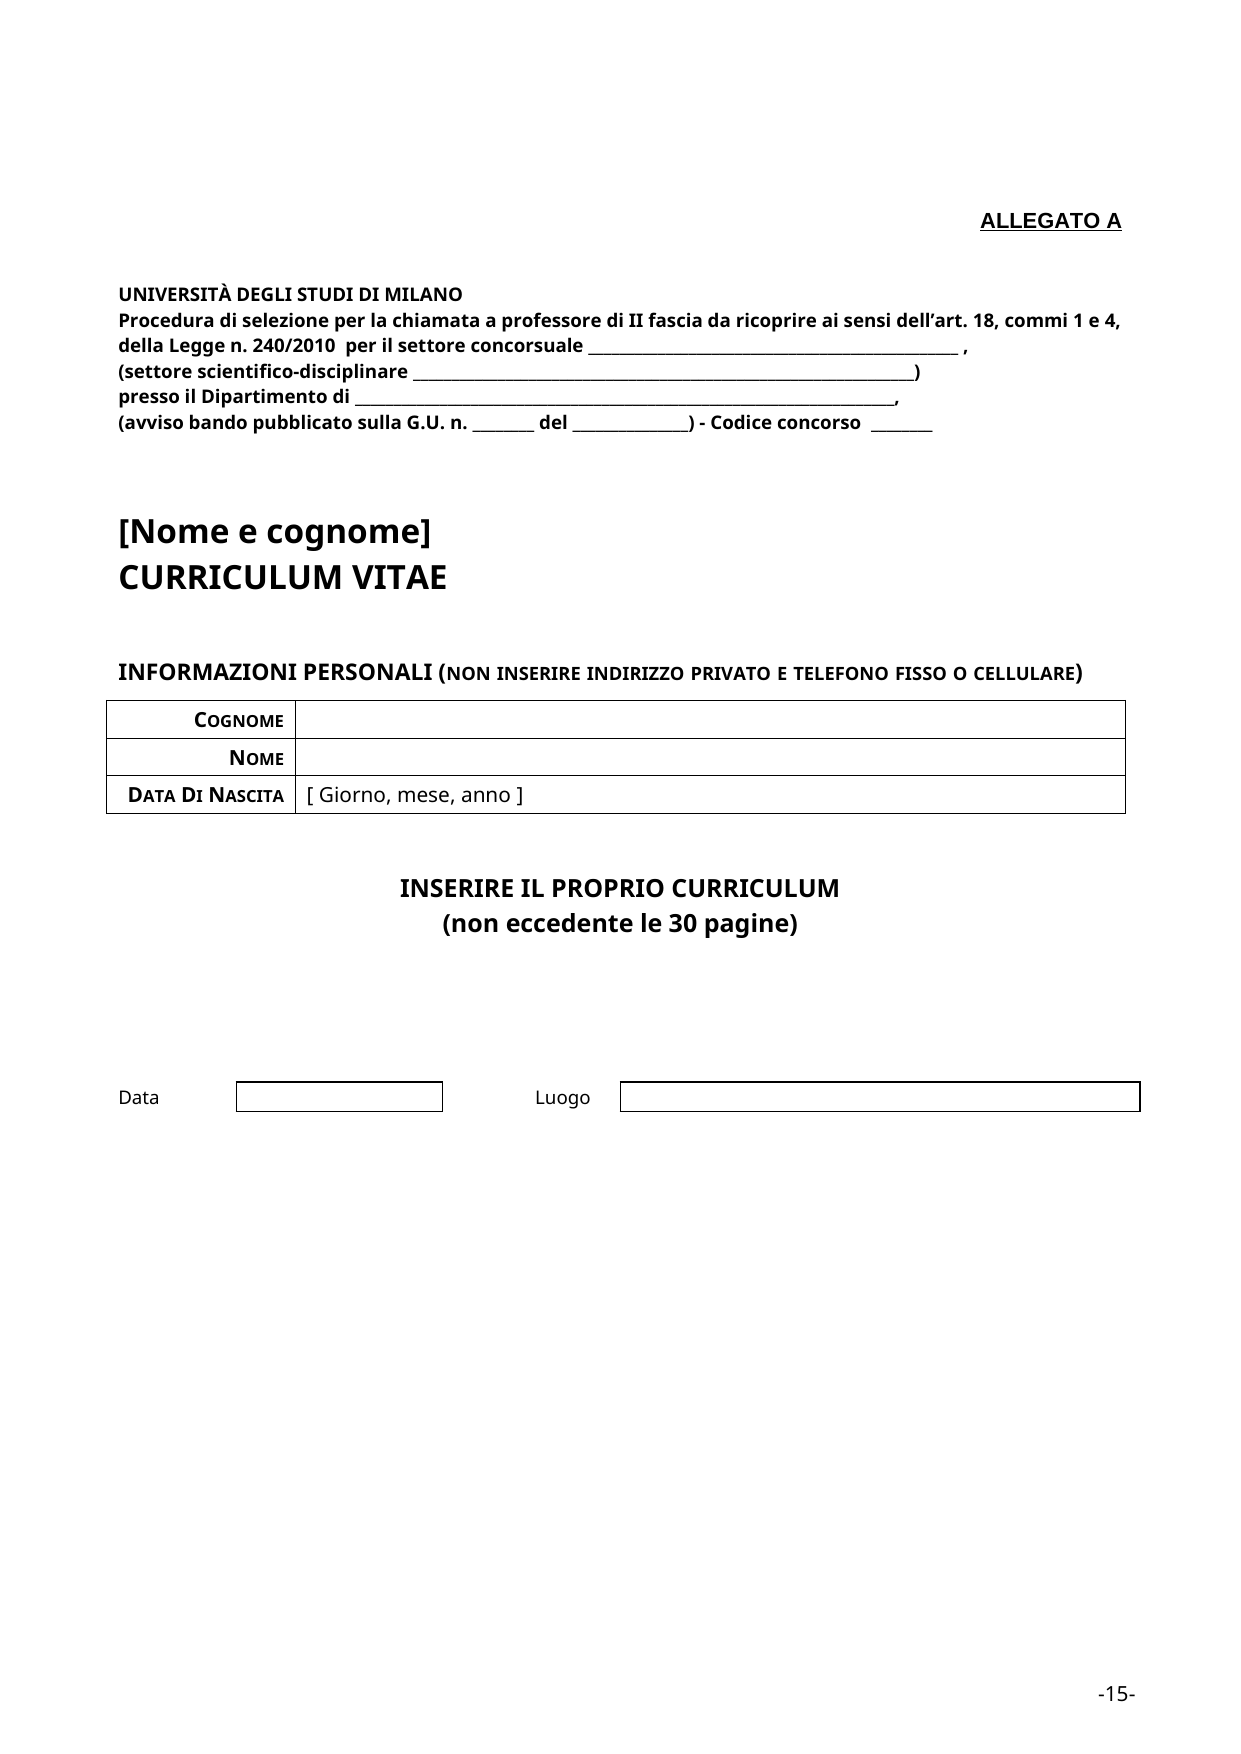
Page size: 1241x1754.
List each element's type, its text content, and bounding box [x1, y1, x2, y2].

table_cell [296, 739, 1125, 775]
text INFORMAZIONI PERSONALI (non inserire indirizzo privato e telefono fisso o cellulare) [118, 656, 1122, 687]
table_header [237, 1083, 442, 1111]
text (non eccedente le 30 pagine) [118, 905, 1122, 939]
text UNIVERSITÀ DEGLI STUDI DI MILANO [118, 281, 1122, 307]
text INSERIRE IL PROPRIO CURRICULUM [118, 871, 1122, 905]
table_header [296, 701, 1125, 738]
table_cell [ Giorno, mese, anno ] [296, 776, 1125, 813]
text presso il Dipartimento di ______________________________________________________________________, [118, 383, 1122, 409]
text (avviso bando pubblicato sulla G.U. n. ________ del _______________) - Codice concorso ________ [118, 409, 1122, 434]
table_header Luogo [443, 1081, 620, 1111]
text (settore scientifico-disciplinare _________________________________________________________________) [118, 358, 1122, 383]
table_header Cognome [107, 701, 295, 738]
text Procedura di selezione per la chiamata a professore di II fascia da ricoprire ai sensi dell’art. 18, commi 1 e 4, della Legge n. 240/2010 per il settore concorsuale ________________________________________________ , [118, 307, 1122, 358]
text ALLEGATO A [591, 208, 1122, 233]
table_header [621, 1083, 1139, 1111]
table_cell Nome [107, 739, 295, 775]
text CURRICULUM VITAE [118, 554, 1122, 599]
text [Nome e cognome] [118, 508, 1122, 554]
table_cell Data Di Nascita [107, 776, 295, 813]
table_header Data [107, 1081, 236, 1111]
